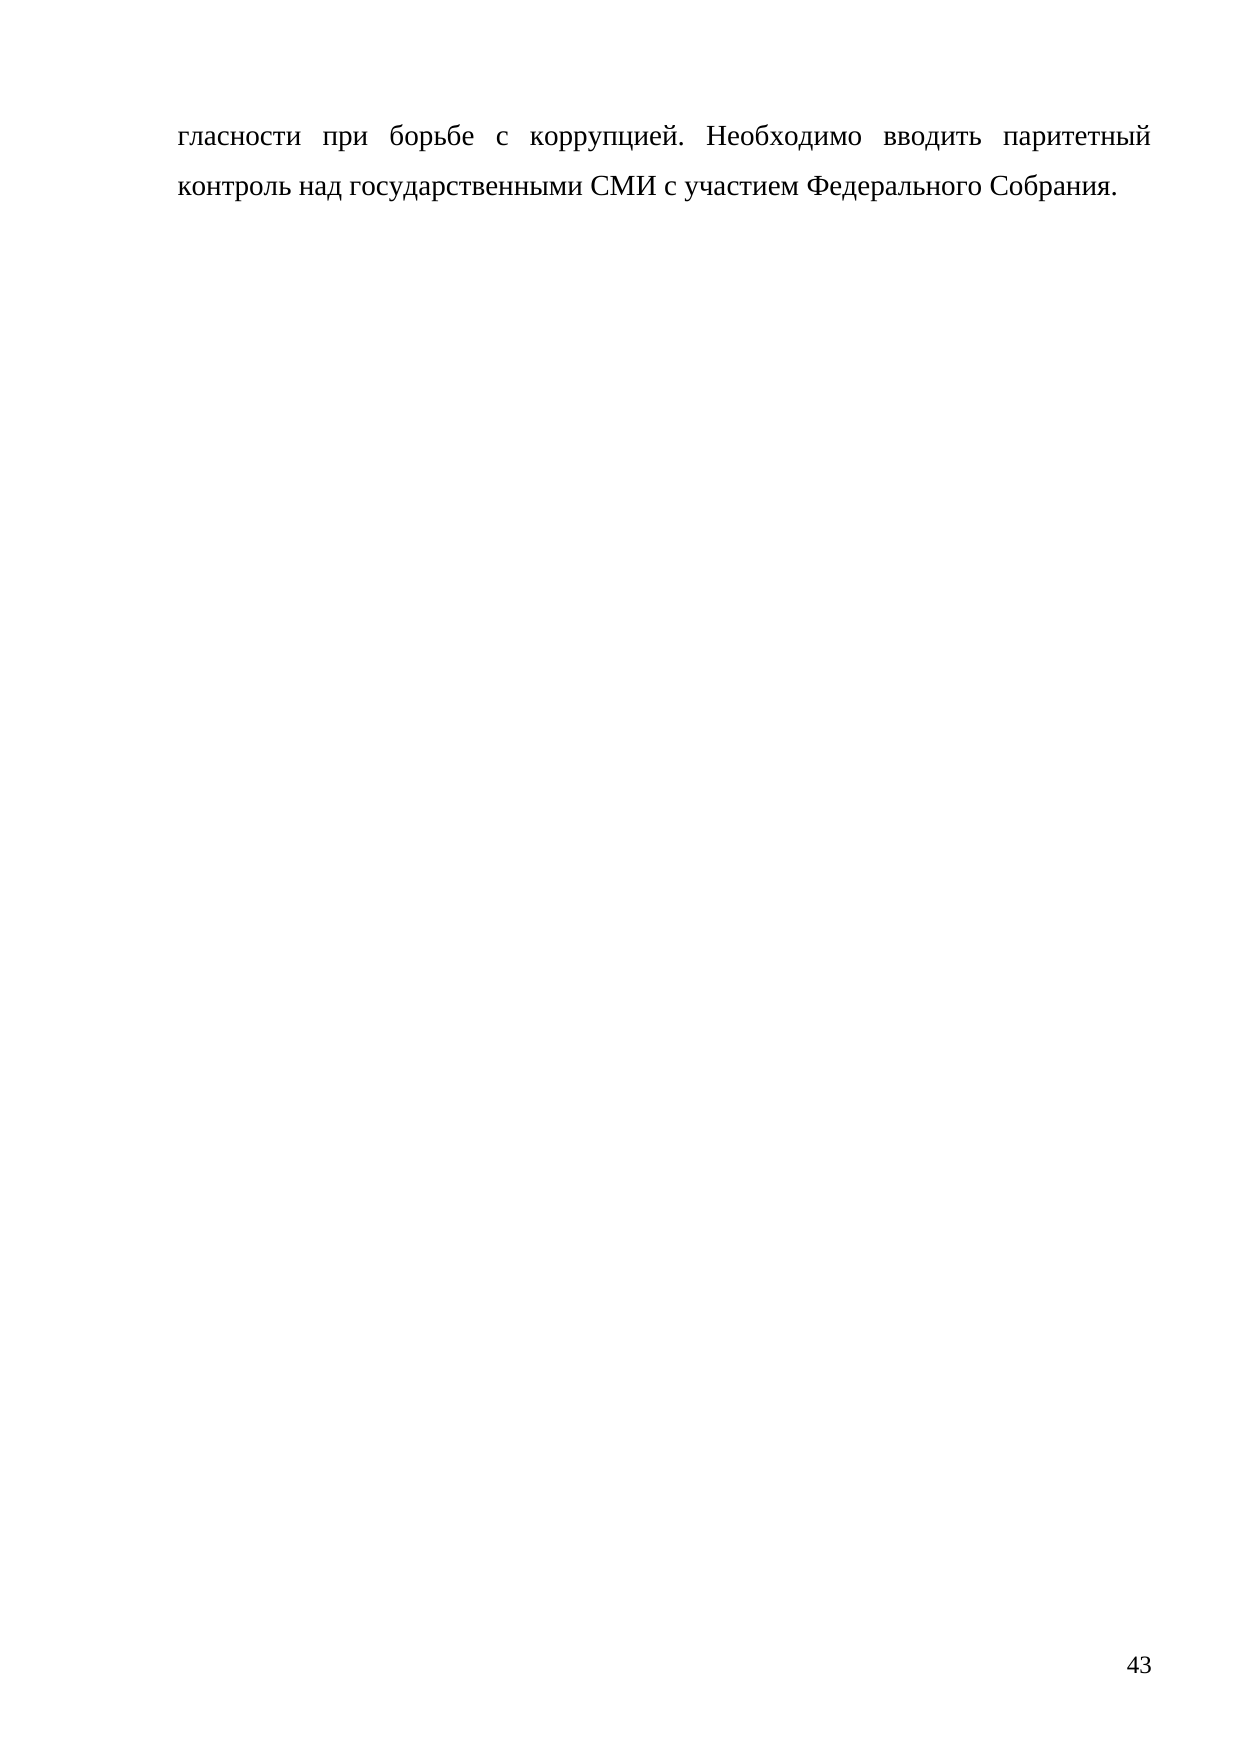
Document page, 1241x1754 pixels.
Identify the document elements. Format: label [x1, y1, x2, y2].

text [177, 118, 1152, 202]
